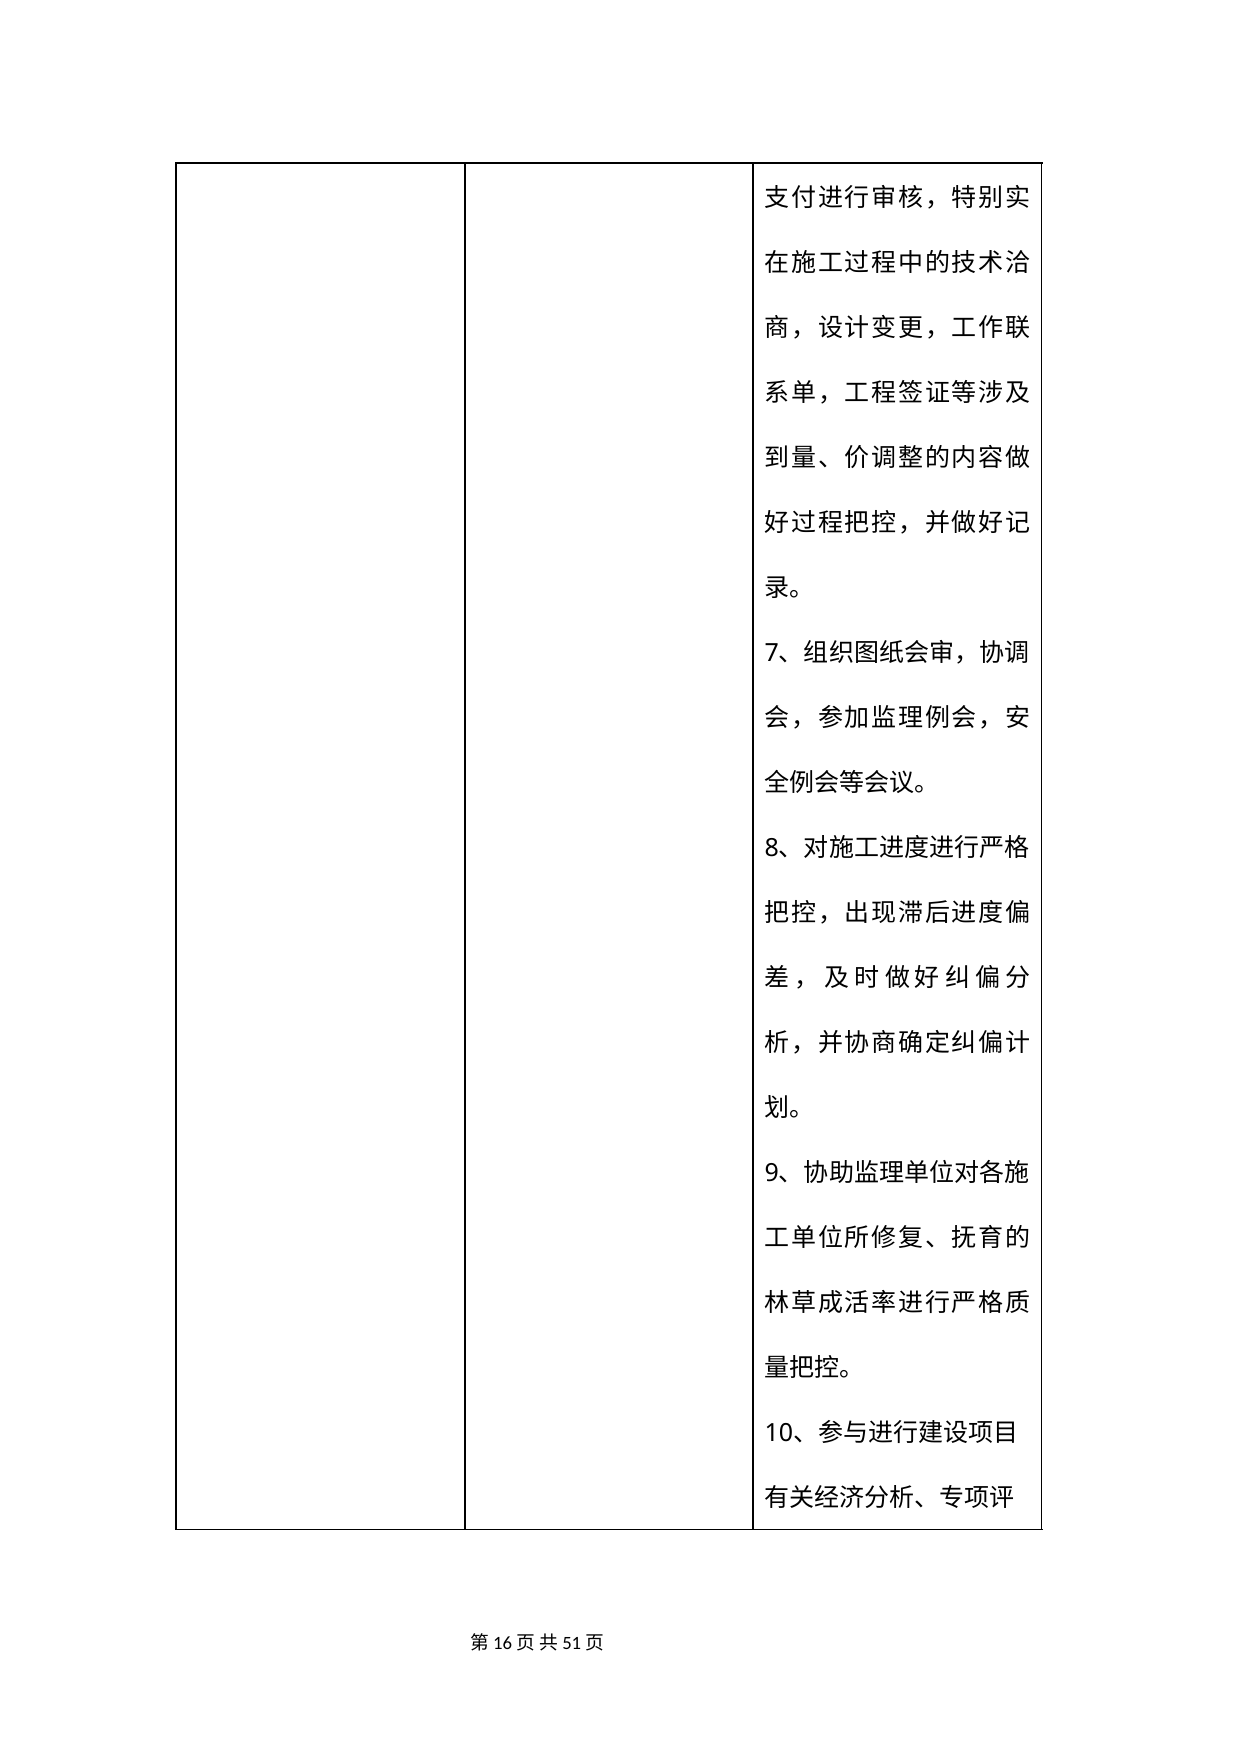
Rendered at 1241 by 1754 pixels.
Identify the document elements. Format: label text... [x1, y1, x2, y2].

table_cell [754, 164, 1041, 1528]
table_cell 1 [177, 164, 464, 1528]
table_cell [466, 164, 752, 1528]
